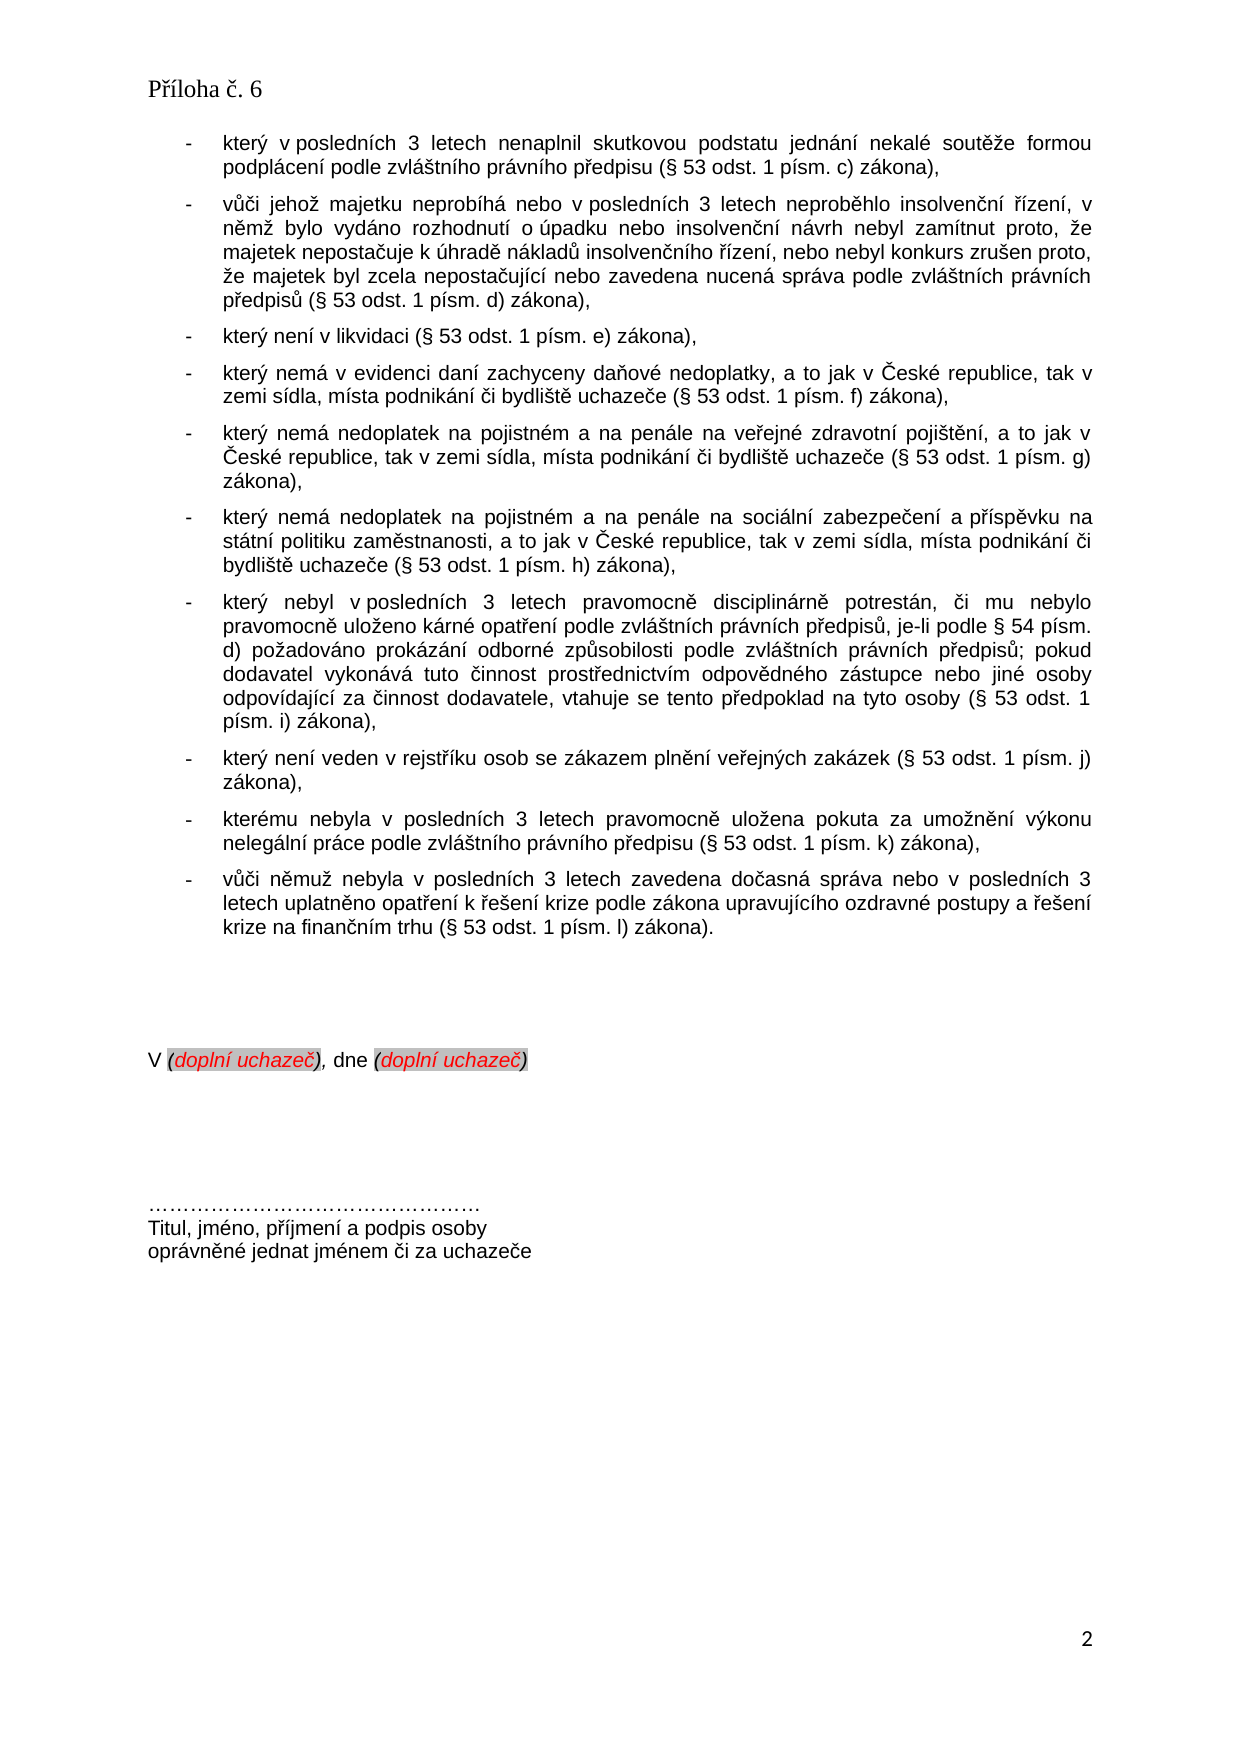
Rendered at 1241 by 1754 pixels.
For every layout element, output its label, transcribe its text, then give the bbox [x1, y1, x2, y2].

list který nebyl v posledních 3 letech pravomocně disciplinárně potrestán, či mu nebylo pravomocně uloženo kárné opatření podle zvláštních právních předpisů, je-li podle § 54 písm. d) požadováno prokázání odborné způsobilosti podle zvláštních právních předpisů; pokud dodavatel vykonává tuto činnost prostřednictvím odpovědného zástupce nebo jiné osoby odpovídající za činnost dodavatele, vtahuje se tento předpoklad na tyto osoby (§ 53 odst. 1 písm. i) zákona), [185, 589, 1093, 733]
text Titul, jméno, příjmení a podpis osoby [148, 1215, 1093, 1239]
list který nemá nedoplatek na pojistném a na penále na veřejné zdravotní pojištění, a to jak v České republice, tak v zemi sídla, místa podnikání či bydliště uchazeče (§ 53 odst. 1 písm. g) zákona), [185, 421, 1093, 493]
text oprávněné jednat jménem či za uchazeče [148, 1239, 1093, 1263]
text V (doplní uchazeč), dne (doplní uchazeč) [148, 1047, 1093, 1071]
list vůči němuž nebyla v posledních 3 letech zavedena dočasná správa nebo v posledních 3 letech uplatněno opatření k řešení krize podle zákona upravujícího ozdravné postupy a řešení krize na finančním trhu (§ 53 odst. 1 písm. l) zákona). [185, 867, 1093, 939]
list který není veden v rejstříku osob se zákazem plnění veřejných zakázek (§ 53 odst. 1 písm. j) zákona), [185, 746, 1093, 794]
list kterému nebyla v posledních 3 letech pravomocně uložena pokuta za umožnění výkonu nelegální práce podle zvláštního právního předpisu (§ 53 odst. 1 písm. k) zákona), [185, 806, 1093, 854]
list který v posledních 3 letech nenaplnil skutkovou podstatu jednání nekalé soutěže formou podplácení podle zvláštního právního předpisu (§ 53 odst. 1 písm. c) zákona), [185, 131, 1093, 179]
list který není v likvidaci (§ 53 odst. 1 písm. e) zákona), [185, 324, 1093, 348]
list který nemá v evidenci daní zachyceny daňové nedoplatky, a to jak v České republice, tak v zemi sídla, místa podnikání či bydliště uchazeče (§ 53 odst. 1 písm. f) zákona), [185, 360, 1093, 408]
text ………………………………………… [148, 1191, 1093, 1215]
list vůči jehož majetku neprobíhá nebo v posledních 3 letech neproběhlo insolvenční řízení, v němž bylo vydáno rozhodnutí o úpadku nebo insolvenční návrh nebyl zamítnut proto, že majetek nepostačuje k úhradě nákladů insolvenčního řízení, nebo nebyl konkurs zrušen proto, že majetek byl zcela nepostačující nebo zavedena nucená správa podle zvláštních právních předpisů (§ 53 odst. 1 písm. d) zákona), [185, 192, 1093, 311]
list který nemá nedoplatek na pojistném a na penále na sociální zabezpečení a příspěvku na státní politiku zaměstnanosti, a to jak v České republice, tak v zemi sídla, místa podnikání či bydliště uchazeče (§ 53 odst. 1 písm. h) zákona), [185, 505, 1093, 577]
